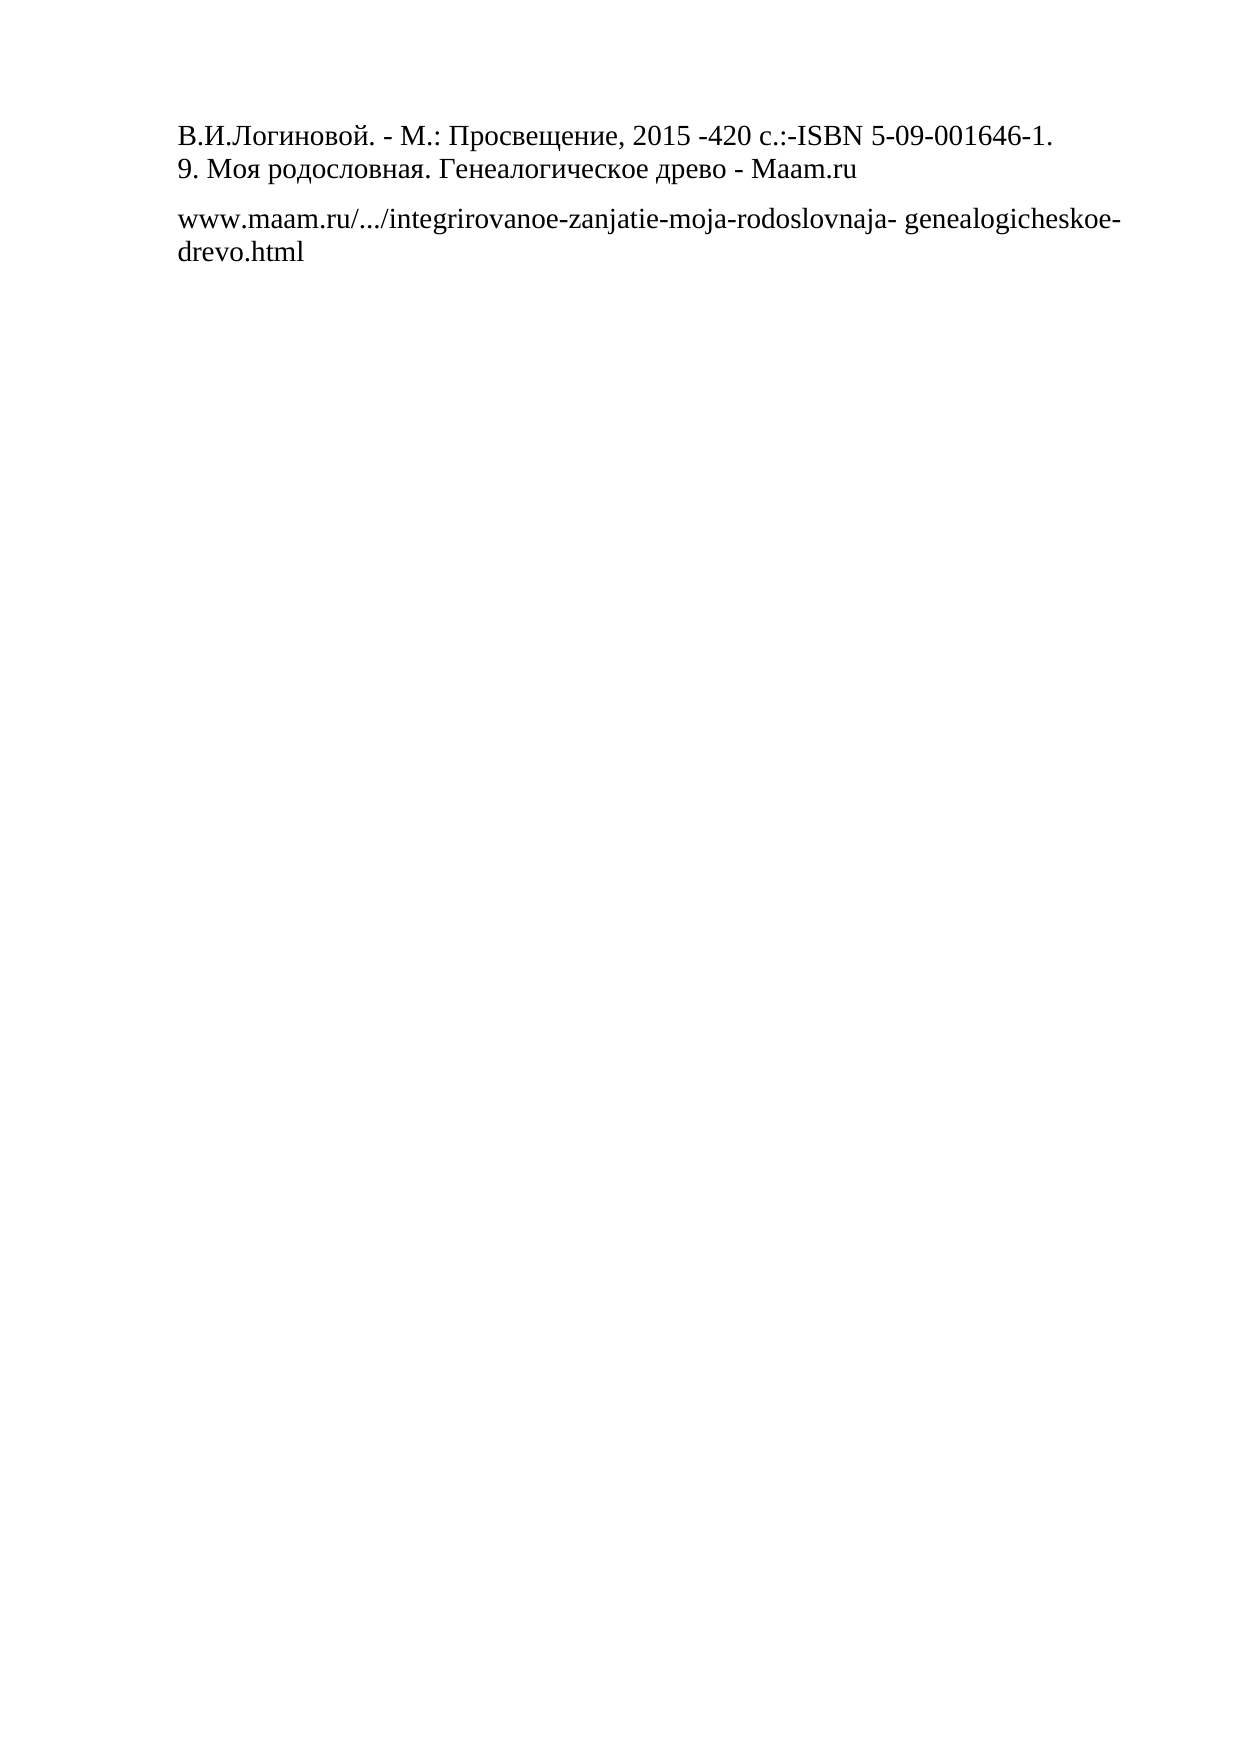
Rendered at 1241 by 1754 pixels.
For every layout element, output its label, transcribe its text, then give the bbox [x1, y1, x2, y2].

text www.maam.ru/.../integrirovanoe-zanjatie-moja-rodoslovnaja- genealogicheskoe-drevo.html‎ [177, 201, 1152, 268]
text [177, 118, 1152, 185]
